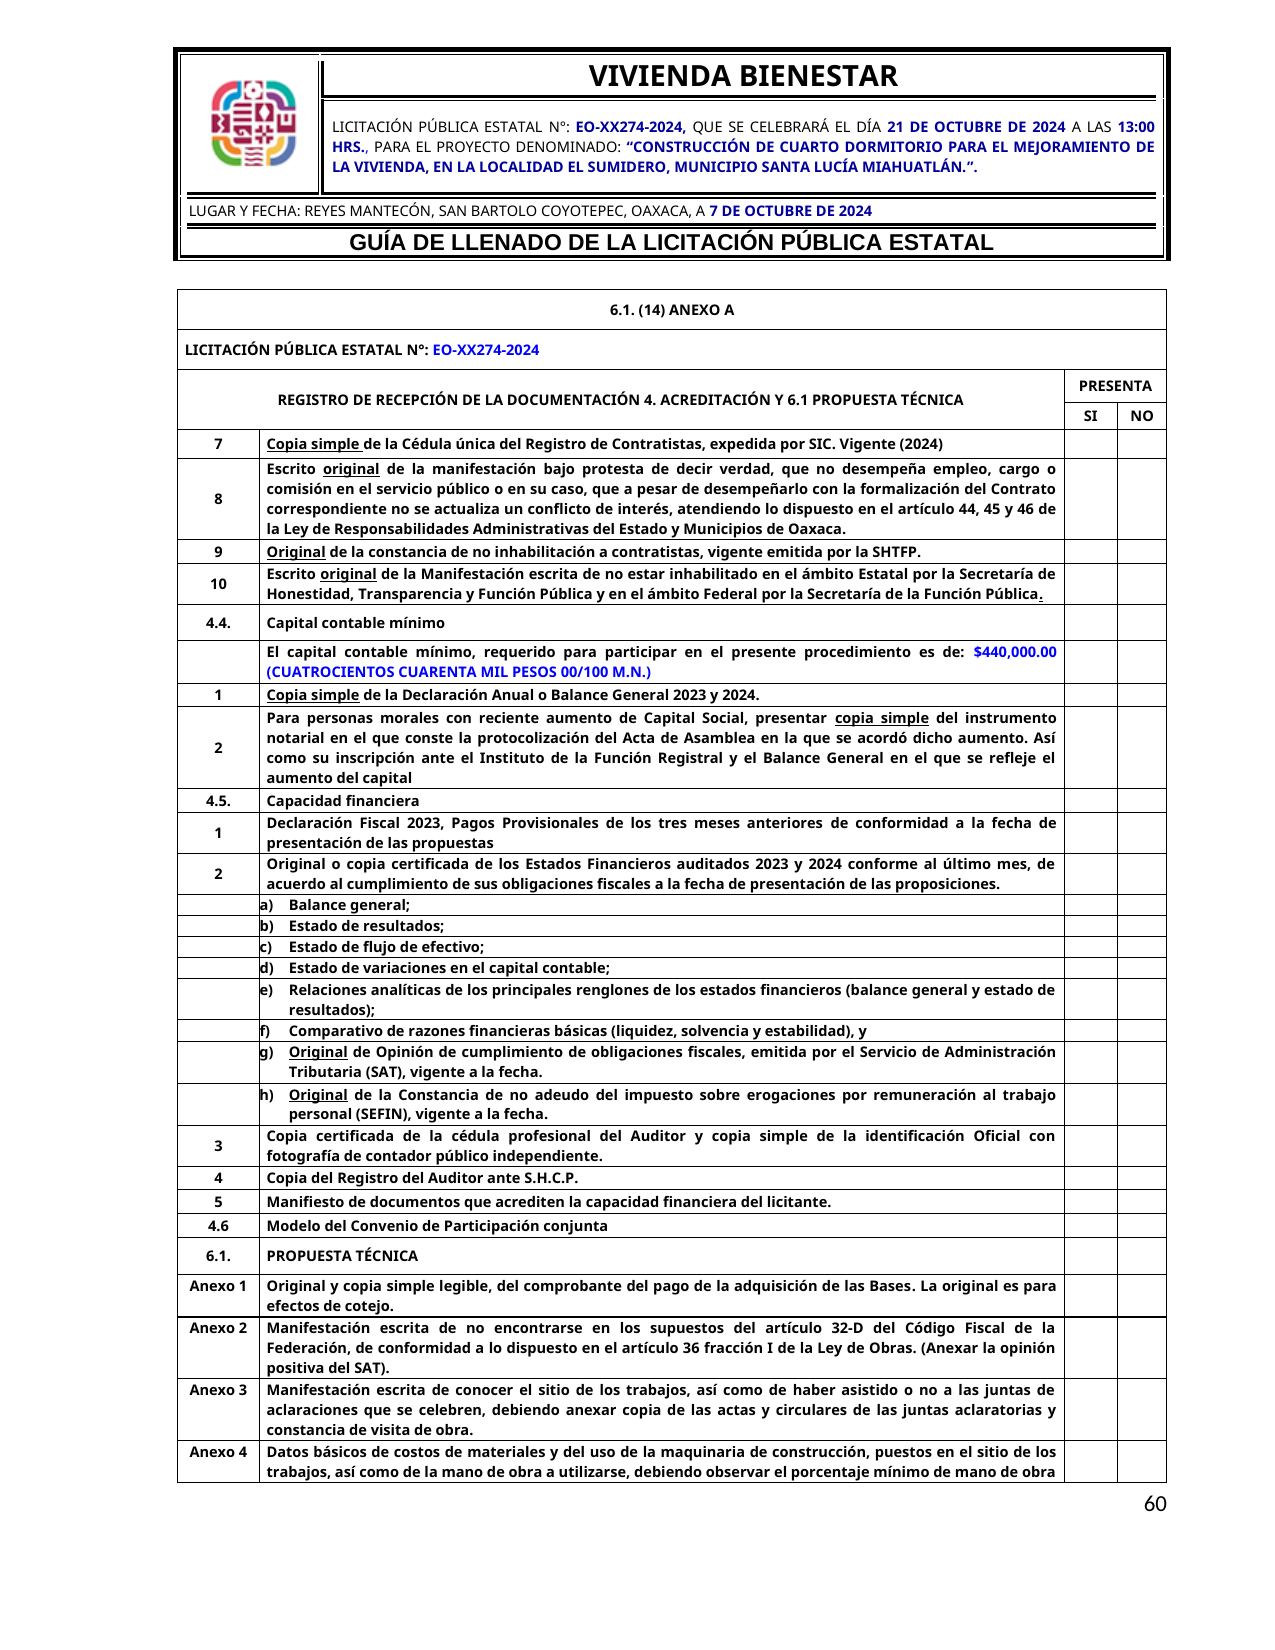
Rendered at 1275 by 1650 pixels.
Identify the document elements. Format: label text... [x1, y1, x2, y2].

table_cell [178, 979, 259, 1019]
table_cell [1118, 684, 1166, 706]
table_cell [1118, 564, 1166, 604]
table_cell 7 [178, 430, 259, 457]
table_cell Declaración Fiscal 2023, Pagos Provisionales de los tres meses anteriores de conformidad a la fecha de presentación de las propuestas [260, 813, 1064, 853]
table_cell Balance general; [260, 895, 1064, 915]
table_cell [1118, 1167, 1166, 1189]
table_cell [1118, 979, 1166, 1019]
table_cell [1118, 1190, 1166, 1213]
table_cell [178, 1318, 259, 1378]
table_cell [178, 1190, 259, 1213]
table_cell Capital contable mínimo [260, 605, 1064, 640]
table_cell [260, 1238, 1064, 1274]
table_cell 1 [178, 684, 259, 706]
table_cell 8 [178, 459, 259, 539]
table_cell [1118, 707, 1166, 788]
table_cell Copia simple de la Cédula única del Registro de Contratistas, expedida por SIC. Vigente (2024) [260, 430, 1064, 457]
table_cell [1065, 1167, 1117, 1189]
table_cell Escrito original de la manifestación bajo protesta de decir verdad, que no desempeña empleo, cargo o comisión en el servicio público o en su caso, que a pesar de desempeñarlo con la formalización del Contrato correspondiente no se actualiza un conflicto de interés, atendiendo lo dispuesto en el artículo 44, 45 y 46 de la Ley de Responsabilidades Administrativas del Estado y Municipios de Oaxaca. [260, 459, 1064, 539]
table_cell [1065, 641, 1117, 682]
table_cell 2 [178, 707, 259, 788]
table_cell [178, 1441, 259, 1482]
table_cell NO [1118, 403, 1166, 429]
table_cell SI [1065, 403, 1117, 429]
table_cell [1065, 937, 1117, 957]
table_cell Estado de variaciones en el capital contable; [260, 958, 1064, 978]
table_cell [1065, 684, 1117, 706]
table_cell Escrito original de la Manifestación escrita de no estar inhabilitado en el ámbito Estatal por la Secretaría de Honestidad, Transparencia y Función Pública y en el ámbito Federal por la Secretaría de la Función Pública. [260, 564, 1064, 604]
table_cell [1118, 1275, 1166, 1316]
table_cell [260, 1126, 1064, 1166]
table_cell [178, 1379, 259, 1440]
table_cell [1118, 813, 1166, 853]
table_cell [178, 958, 259, 978]
table_cell [1118, 641, 1166, 682]
table_cell [1065, 459, 1117, 539]
table_cell Copia simple de la Declaración Anual o Balance General 2023 y 2024. [260, 684, 1064, 706]
table_cell Estado de flujo de efectivo; [260, 937, 1064, 957]
table_cell [1118, 789, 1166, 812]
table_cell [1118, 937, 1166, 957]
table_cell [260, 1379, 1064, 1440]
table_cell [1118, 916, 1166, 936]
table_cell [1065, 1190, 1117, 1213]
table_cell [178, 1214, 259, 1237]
table_cell [1065, 895, 1117, 915]
table_cell [1118, 958, 1166, 978]
table_cell Para personas morales con reciente aumento de Capital Social, presentar copia simple del instrumento notarial en el que conste la protocolización del Acta de Asamblea en la que se acordó dicho aumento. Así como su inscripción ante el Instituto de la Función Registral y el Balance General en el que se refleje el aumento del capital [260, 707, 1064, 788]
table_cell [1118, 854, 1166, 894]
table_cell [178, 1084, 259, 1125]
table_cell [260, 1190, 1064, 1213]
table_cell [1065, 979, 1117, 1019]
table_cell [1118, 895, 1166, 915]
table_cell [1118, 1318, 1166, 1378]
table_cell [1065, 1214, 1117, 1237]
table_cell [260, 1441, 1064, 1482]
table_cell [1065, 430, 1117, 457]
table_cell [178, 937, 259, 957]
table_cell LICITACIÓN PÚBLICA ESTATAL N°: EO-XX274-2024 [178, 330, 1166, 369]
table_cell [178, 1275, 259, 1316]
table_cell [178, 895, 259, 915]
table_cell REGISTRO DE RECEPCIÓN DE LA DOCUMENTACIÓN 4. ACREDITACIÓN Y 6.1 PROPUESTA TÉCNICA [178, 370, 1064, 429]
table_cell El capital contable mínimo, requerido para participar en el presente procedimiento es de: $440,000.00 (CUATROCIENTOS CUARENTA MIL PESOS 00/100 M.N.) [260, 641, 1064, 682]
table_cell [178, 1042, 259, 1083]
table_cell [178, 1020, 259, 1041]
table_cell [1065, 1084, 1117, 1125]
table_cell [1065, 916, 1117, 936]
table_cell [1065, 854, 1117, 894]
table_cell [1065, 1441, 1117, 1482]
table_cell [1065, 958, 1117, 978]
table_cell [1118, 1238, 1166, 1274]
table_cell [1065, 1042, 1117, 1083]
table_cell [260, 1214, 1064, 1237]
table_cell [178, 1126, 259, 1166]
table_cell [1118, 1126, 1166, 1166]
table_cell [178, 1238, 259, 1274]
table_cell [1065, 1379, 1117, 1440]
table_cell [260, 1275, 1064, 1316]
table_cell [1065, 813, 1117, 853]
table_cell [178, 916, 259, 936]
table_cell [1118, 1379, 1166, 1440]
table_cell Original de Opinión de cumplimiento de obligaciones fiscales, emitida por el Servicio de Administración Tributaria (SAT), vigente a la fecha. [260, 1042, 1064, 1083]
table_cell 2 [178, 854, 259, 894]
table_cell [178, 641, 259, 682]
table_cell [1118, 540, 1166, 563]
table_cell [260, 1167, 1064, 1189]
table_cell Estado de resultados; [260, 916, 1064, 936]
table_cell Capacidad financiera [260, 789, 1064, 812]
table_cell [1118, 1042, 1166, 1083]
picture [200, 73, 307, 172]
table_cell [1065, 1020, 1117, 1041]
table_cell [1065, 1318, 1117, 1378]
table_cell [1065, 540, 1117, 563]
table_cell Relaciones analíticas de los principales renglones de los estados financieros (balance general y estado de resultados); [260, 979, 1064, 1019]
table_cell [1118, 459, 1166, 539]
table_cell PRESENTA [1065, 370, 1166, 402]
table_cell 4.4. [178, 605, 259, 640]
table_cell [1065, 564, 1117, 604]
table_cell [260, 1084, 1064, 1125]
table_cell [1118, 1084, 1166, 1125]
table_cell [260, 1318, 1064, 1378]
table_cell 9 [178, 540, 259, 563]
table_cell [1118, 605, 1166, 640]
table_cell 4.5. [178, 789, 259, 812]
table_cell Original de la constancia de no inhabilitación a contratistas, vigente emitida por la SHTFP. [260, 540, 1064, 563]
table_cell [1118, 430, 1166, 457]
table_cell 1 [178, 813, 259, 853]
table_cell [1065, 605, 1117, 640]
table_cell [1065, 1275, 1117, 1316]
table_cell [1065, 789, 1117, 812]
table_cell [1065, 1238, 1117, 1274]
table_cell [1118, 1020, 1166, 1041]
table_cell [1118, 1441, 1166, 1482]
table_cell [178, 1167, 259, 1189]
table_cell Original o copia certificada de los Estados Financieros auditados 2023 y 2024 conforme al último mes, de acuerdo al cumplimiento de sus obligaciones fiscales a la fecha de presentación de las proposiciones. [260, 854, 1064, 894]
table_cell [1065, 707, 1117, 788]
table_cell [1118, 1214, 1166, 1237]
table_cell 10 [178, 564, 259, 604]
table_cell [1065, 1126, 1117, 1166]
table_header 6.1. (14) ANEXO A [178, 290, 1166, 329]
table_cell Comparativo de razones financieras básicas (liquidez, solvencia y estabilidad), y [260, 1020, 1064, 1041]
